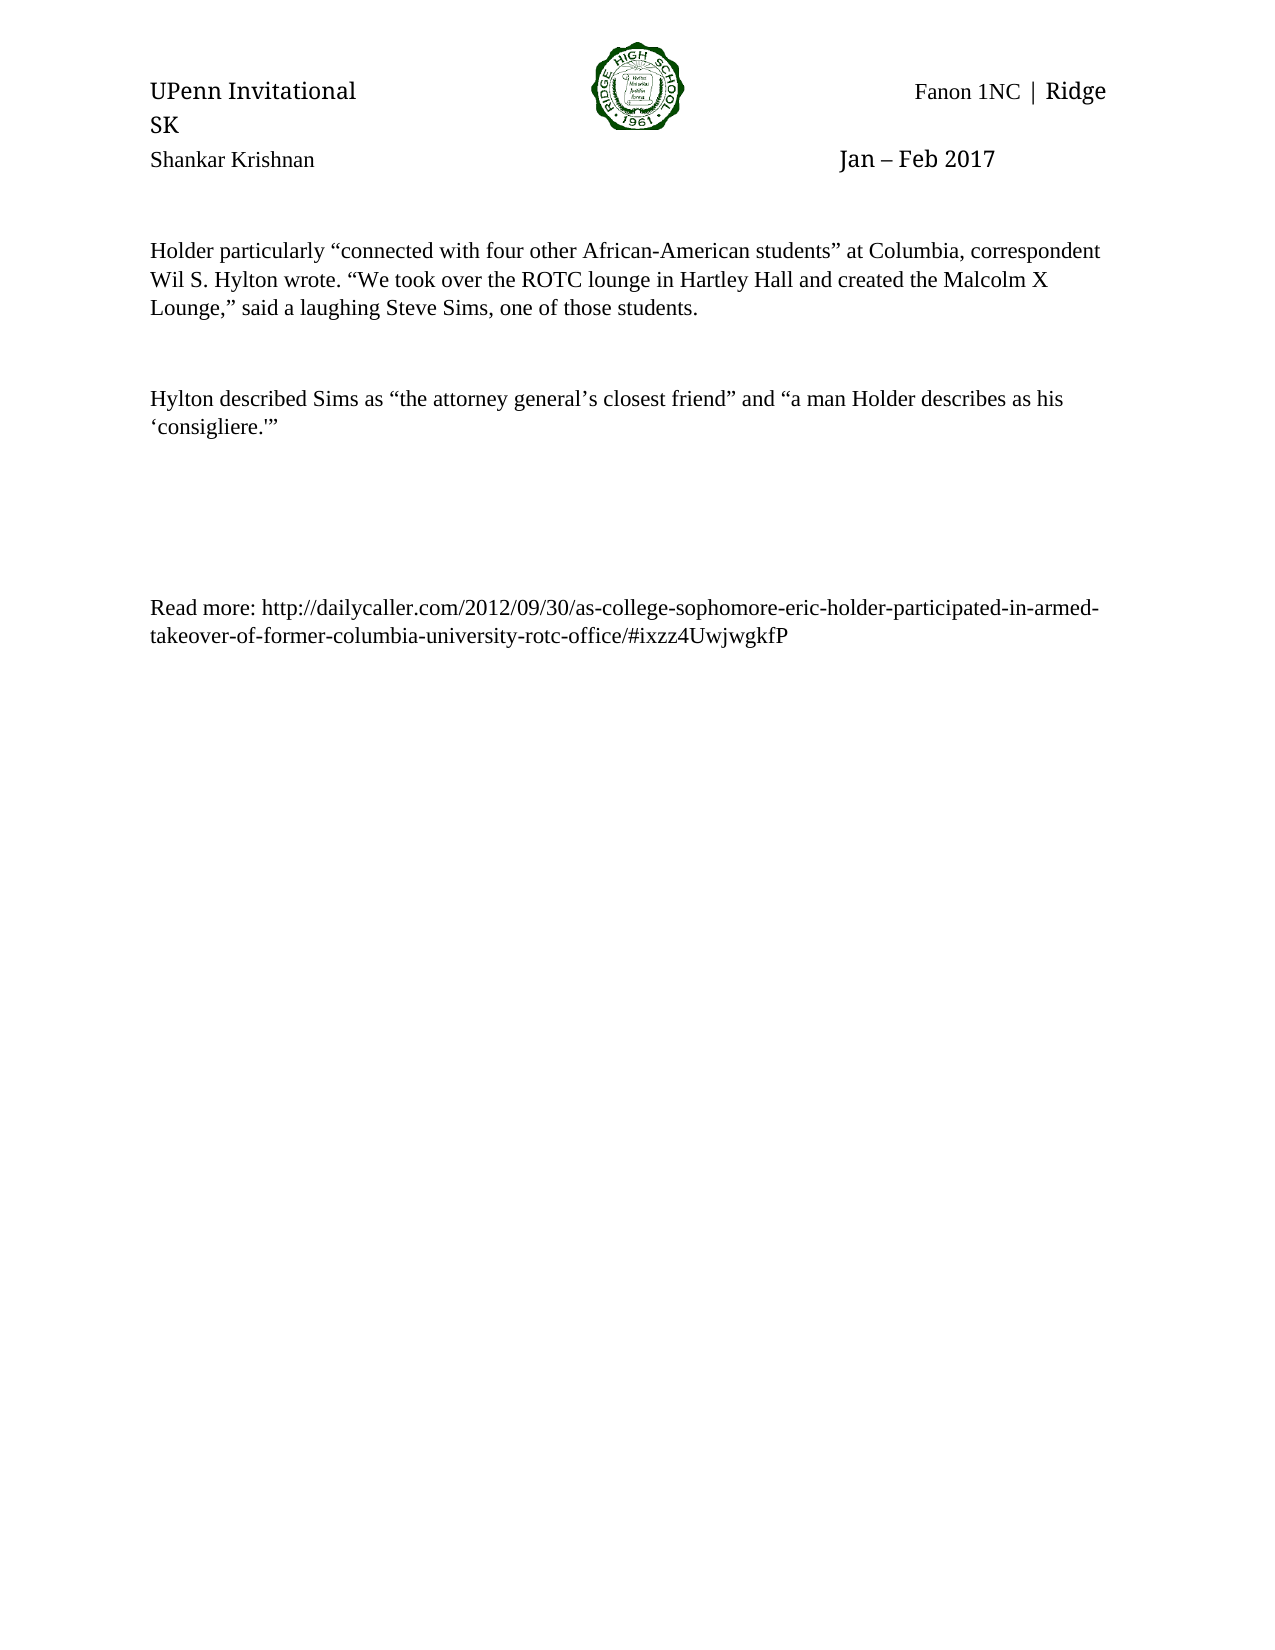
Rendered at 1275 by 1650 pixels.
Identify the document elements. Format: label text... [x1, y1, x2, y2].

picture [577, 42, 697, 130]
text Hylton described Sims as “the attorney general’s closest friend” and “a man Holder describes as his ‘consigliere.'” [150, 385, 1125, 439]
text Holder particularly “connected with four other African-American students” at Columbia, correspondent Wil S. Hylton wrote. “We took over the ROTC lounge in Hartley Hall and created the Malcolm X Lounge,” said a laughing Steve Sims, one of those students. [150, 238, 1125, 321]
text Read more: http://dailycaller.com/2012/09/30/as-college-sophomore-eric-holder-participated-in-armed-takeover-of-former-columbia-university-rotc-office/#ixzz4UwjwgkfP [150, 593, 1125, 648]
